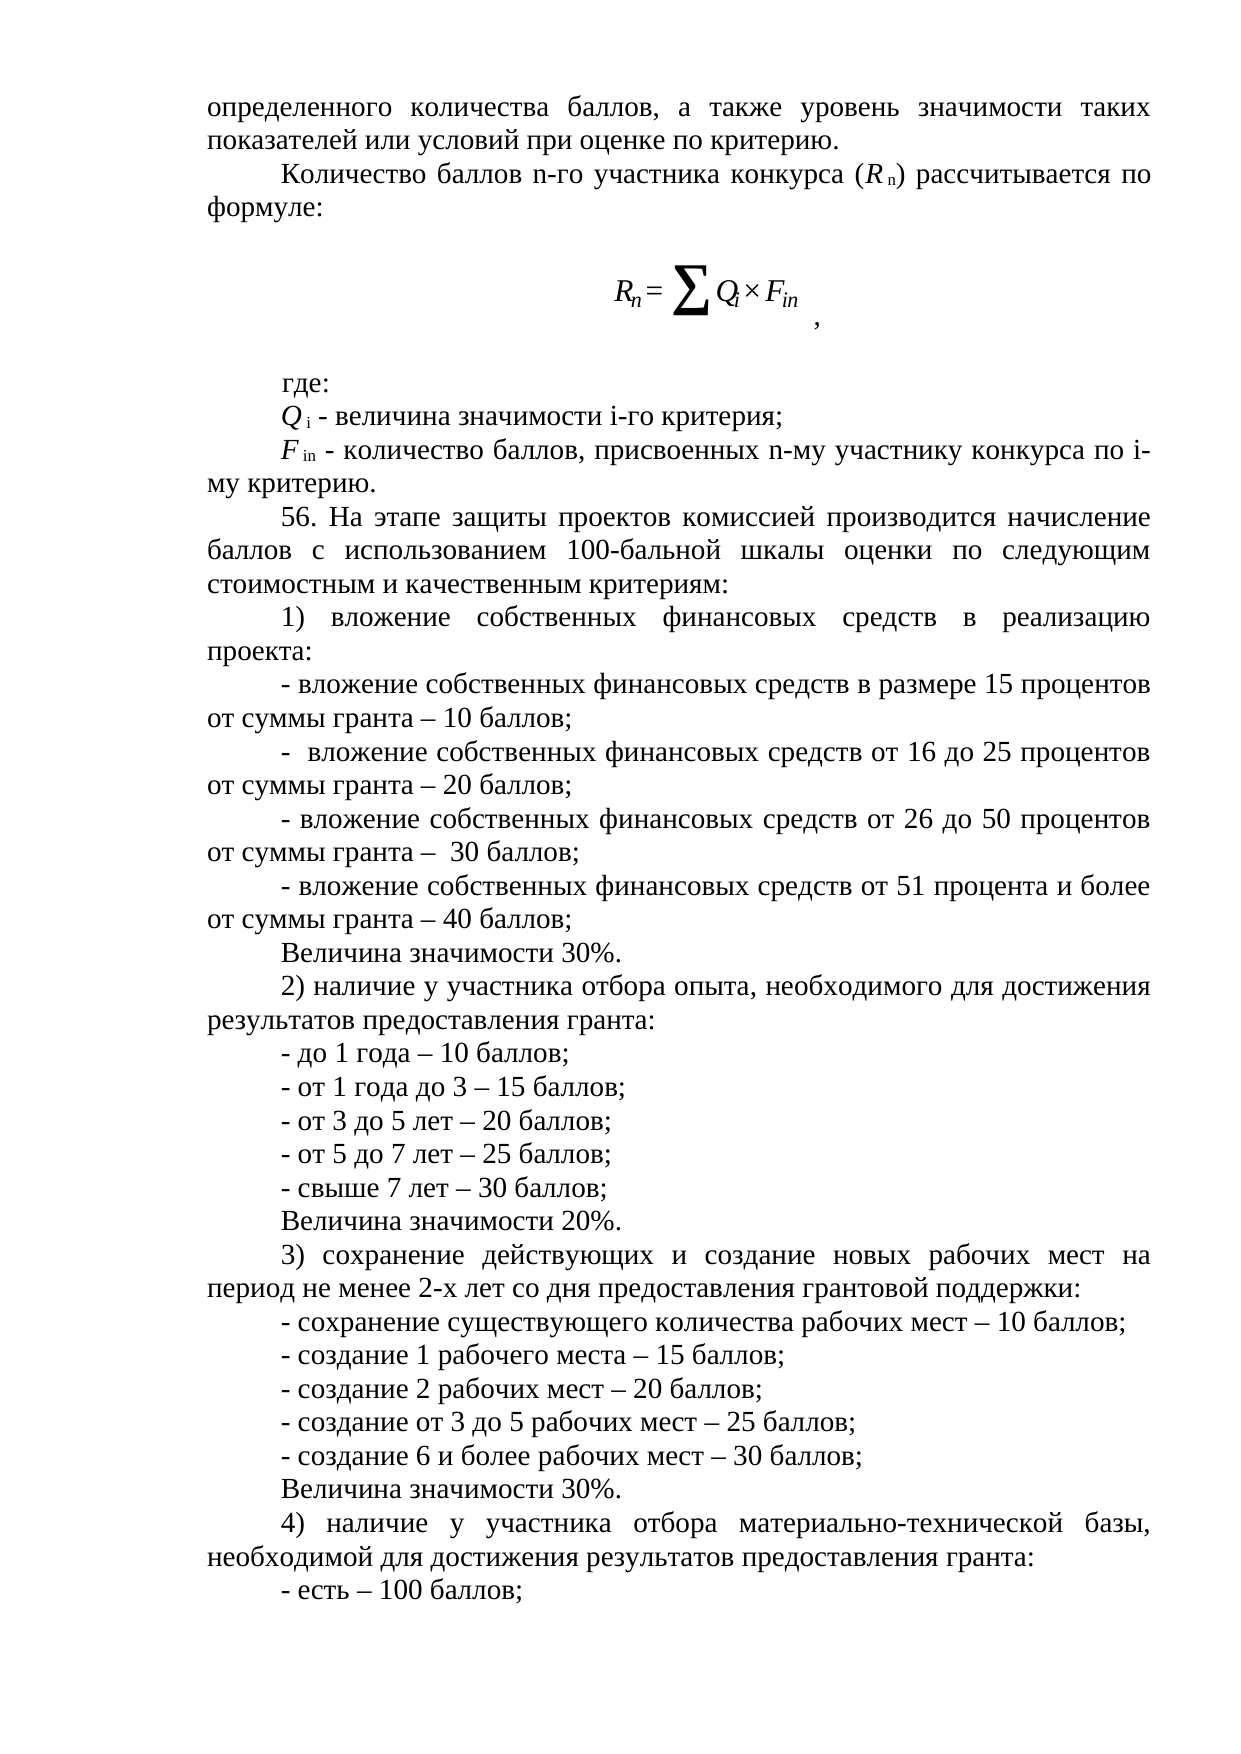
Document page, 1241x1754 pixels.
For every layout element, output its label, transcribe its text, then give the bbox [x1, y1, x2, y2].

text - создание 6 и более рабочих мест – 30 баллов; [207, 1438, 1152, 1472]
text - создание 2 рабочих мест – 20 баллов; [207, 1371, 1152, 1404]
text - свыше 7 лет – 30 баллов; [207, 1170, 1152, 1203]
text 1) вложение собственных финансовых средств в реализацию проекта: [207, 599, 1152, 667]
text - вложение собственных финансовых средств в размере 15 процентов от суммы гранта – 10 баллов; [207, 667, 1152, 734]
text Величина значимости 30%. [207, 1472, 1152, 1505]
text - сохранение существующего количества рабочих мест – 10 баллов; [207, 1304, 1152, 1337]
text - создание от 3 до 5 рабочих мест – 25 баллов; [207, 1404, 1152, 1438]
text - вложение собственных финансовых средств от 16 до 25 процентов от суммы гранта – 20 баллов; [207, 734, 1152, 801]
text - от 3 до 5 лет – 20 баллов; [207, 1103, 1152, 1136]
text - до 1 года – 10 баллов; [207, 1036, 1152, 1069]
text Величина значимости 30%. [207, 935, 1152, 968]
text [207, 89, 1152, 156]
text F in - количество баллов, присвоенных n-му участнику конкурса по i-му критерию. [207, 432, 1152, 499]
text - от 5 до 7 лет – 25 баллов; [207, 1136, 1152, 1170]
text - есть – 100 баллов; [207, 1572, 1152, 1606]
text - создание 1 рабочего места – 15 баллов; [207, 1337, 1152, 1371]
text 56. На этапе защиты проектов комиссией производится начисление баллов с использованием 100-бальной шкалы оценки по следующим стоимостным и качественным критериям: [207, 499, 1152, 599]
text Количество баллов n-го участника конкурса (R n) рассчитывается по формуле: [207, 156, 1152, 223]
text - вложение собственных финансовых средств от 51 процента и более от суммы гранта – 40 баллов; [207, 868, 1152, 935]
text 2) наличие у участника отбора опыта, необходимого для достижения результатов предоставления гранта: [207, 968, 1152, 1036]
text Q i - величина значимости i-го критерия; [207, 398, 1152, 432]
text , [207, 256, 1152, 331]
text 4) наличие у участника отбора материально-технической базы, необходимой для достижения результатов предоставления гранта: [207, 1505, 1152, 1572]
text где: [207, 365, 1152, 398]
text - от 1 года до 3 – 15 баллов; [207, 1069, 1152, 1103]
text Величина значимости 20%. [207, 1203, 1152, 1237]
text 3) сохранение действующих и создание новых рабочих мест на период не менее 2-х лет со дня предоставления грантовой поддержки: [207, 1237, 1152, 1304]
text - вложение собственных финансовых средств от 26 до 50 процентов от суммы гранта – 30 баллов; [207, 801, 1152, 868]
